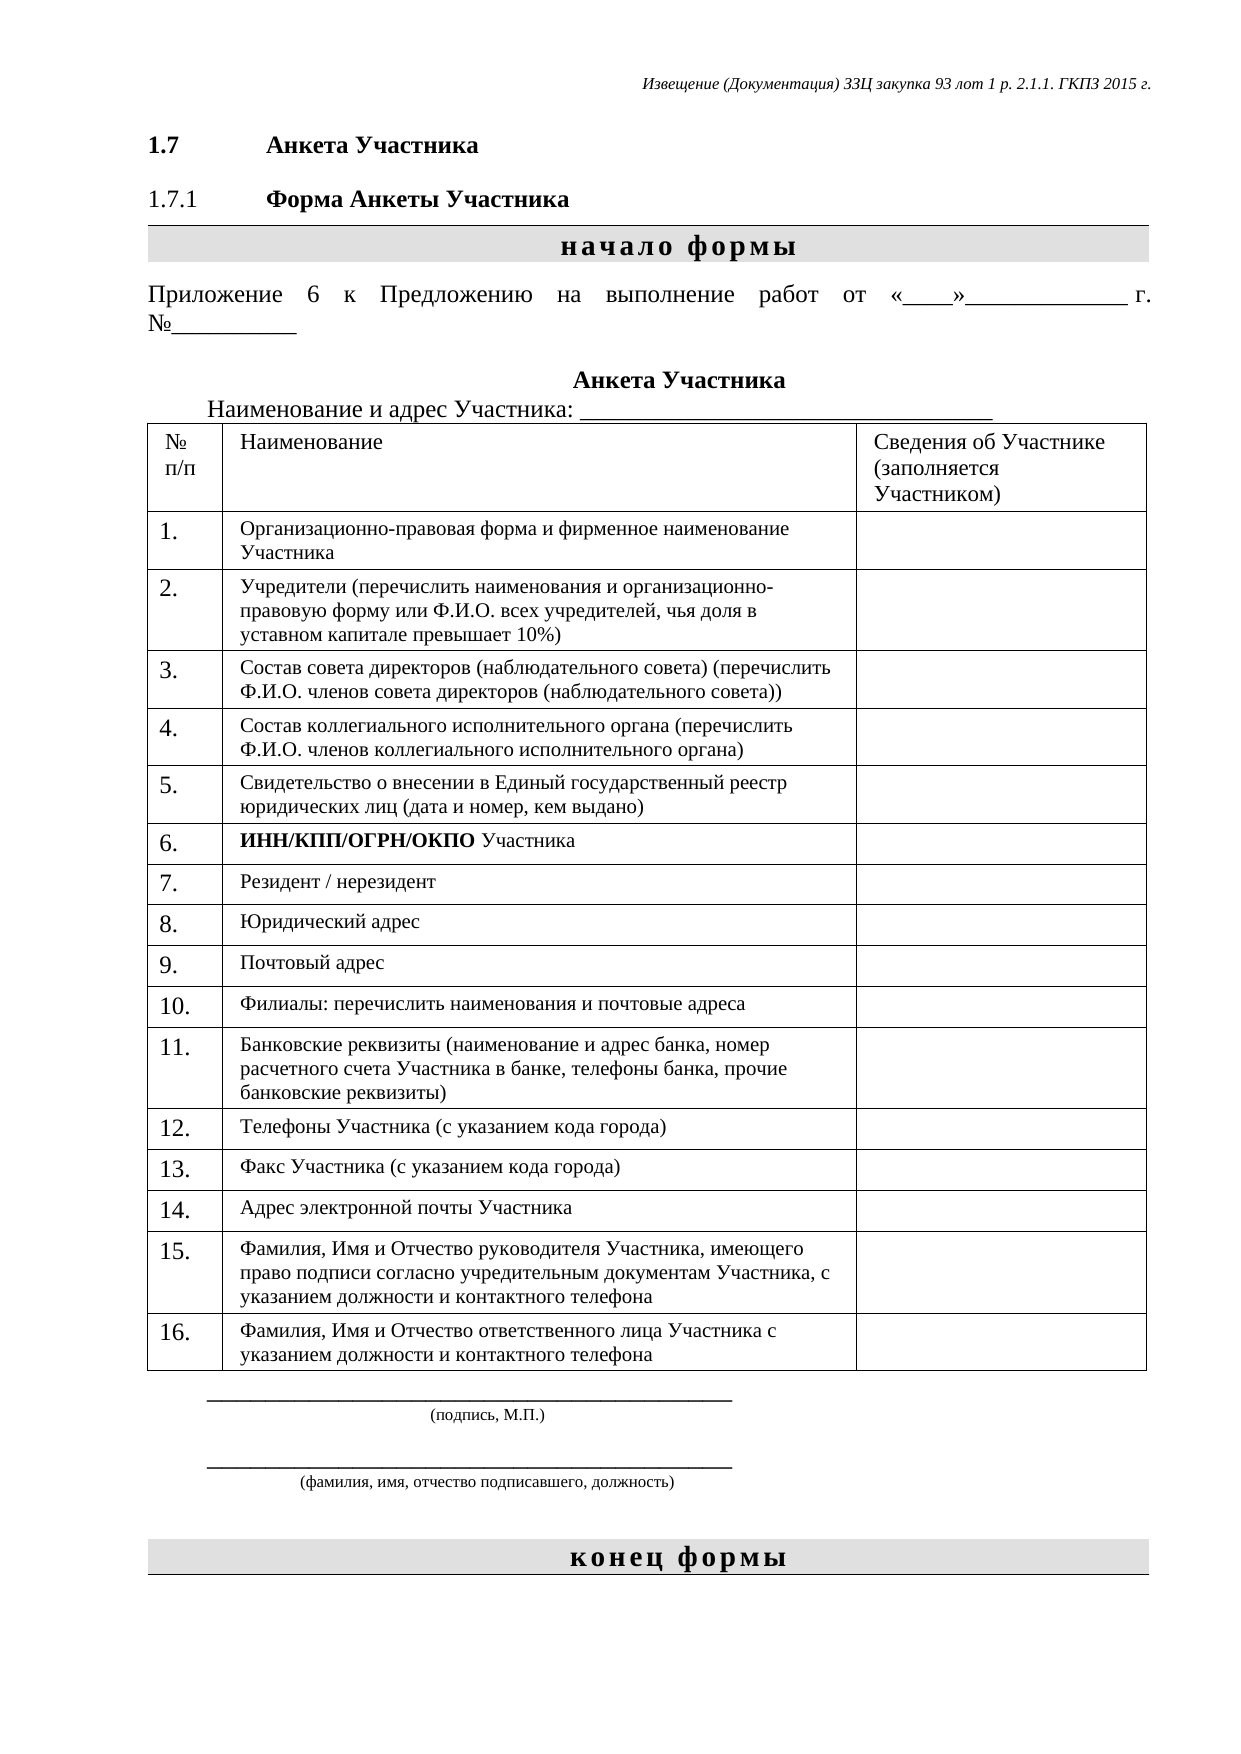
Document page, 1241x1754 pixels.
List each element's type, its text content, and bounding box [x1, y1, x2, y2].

table_cell [857, 1109, 1146, 1149]
table_header Сведения об Участнике (заполняется Участником) [857, 424, 1146, 511]
table_cell [857, 1314, 1146, 1370]
table_cell [148, 651, 222, 708]
table_cell [857, 987, 1146, 1027]
text начало формы [148, 226, 1149, 262]
table_cell [857, 1232, 1146, 1312]
table_cell Состав совета директоров (наблюдательного совета) (перечислить Ф.И.О. членов совета директоров (наблюдательного совета)) [223, 651, 856, 708]
table_cell [148, 1314, 222, 1370]
table_cell [857, 1191, 1146, 1231]
table_cell [857, 766, 1146, 823]
table_cell [148, 946, 222, 986]
table_cell [857, 651, 1146, 708]
table_cell Состав коллегиального исполнительного органа (перечислить Ф.И.О. членов коллегиального исполнительного органа) [223, 709, 856, 765]
table_cell Резидент / нерезидент [223, 865, 856, 904]
table_cell Адрес электронной почты Участника [223, 1191, 856, 1231]
table_cell [148, 709, 222, 765]
text ____________________________________ [148, 1438, 1152, 1472]
table_cell [857, 570, 1146, 650]
table_cell Юридический адрес [223, 905, 856, 945]
text (фамилия, имя, отчество подписавшего, должность) [148, 1472, 768, 1505]
text Приложение 6 к Предложению на выполнение работ от «____»_____________ г. №__________ [148, 279, 1152, 336]
text Анкета Участника [148, 365, 1152, 394]
list Анкета Участника [148, 130, 1152, 159]
table_cell [148, 512, 222, 568]
text конец формы [148, 1539, 1149, 1574]
table_cell [148, 865, 222, 904]
table_cell [857, 946, 1146, 986]
table_cell Банковские реквизиты (наименование и адрес банка, номер расчетного счета Участника в банке, телефоны банка, прочие банковские реквизиты) [223, 1028, 856, 1108]
text ____________________________________ [148, 1371, 1152, 1404]
table_cell Телефоны Участника (с указанием кода города) [223, 1109, 856, 1149]
table_cell [857, 824, 1146, 863]
table_cell [148, 1191, 222, 1231]
text Наименование и адрес Участника: _________________________________ [148, 394, 1152, 423]
table_cell [857, 1150, 1146, 1190]
table_cell [148, 824, 222, 863]
table_cell Учредители (перечислить наименования и организационно-правовую форму или Ф.И.О. всех учредителей, чья доля в уставном капитале превышает 10%) [223, 570, 856, 650]
table_cell Организационно-правовая форма и фирменное наименование Участника [223, 512, 856, 568]
table_cell [857, 512, 1146, 568]
table_cell [148, 766, 222, 823]
table_cell [857, 905, 1146, 945]
table_cell [857, 865, 1146, 904]
table_cell [148, 1028, 222, 1108]
text (подпись, М.П.) [148, 1404, 768, 1438]
table_cell Филиалы: перечислить наименования и почтовые адреса [223, 987, 856, 1027]
table_cell ИНН/КПП/ОГРН/ОКПО Участника [223, 824, 856, 863]
table_header Наименование [223, 424, 856, 511]
table_cell Факс Участника (с указанием кода города) [223, 1150, 856, 1190]
table_cell Фамилия, Имя и Отчество руководителя Участника, имеющего право подписи согласно учредительным документам Участника, с указанием должности и контактного телефона [223, 1232, 856, 1312]
table_cell [148, 905, 222, 945]
table_cell [857, 1028, 1146, 1108]
table_cell [857, 709, 1146, 765]
table_cell Фамилия, Имя и Отчество ответственного лица Участника с указанием должности и контактного телефона [223, 1314, 856, 1370]
table_header № п/п [148, 424, 222, 511]
table_cell [148, 1232, 222, 1312]
table_cell [148, 570, 222, 650]
table_cell [148, 1109, 222, 1149]
table_cell [148, 987, 222, 1027]
list Форма Анкеты Участника [148, 184, 1152, 213]
table_cell Свидетельство о внесении в Единый государственный реестр юридических лиц (дата и номер, кем выдано) [223, 766, 856, 823]
table_cell [148, 1150, 222, 1190]
table_cell Почтовый адрес [223, 946, 856, 986]
